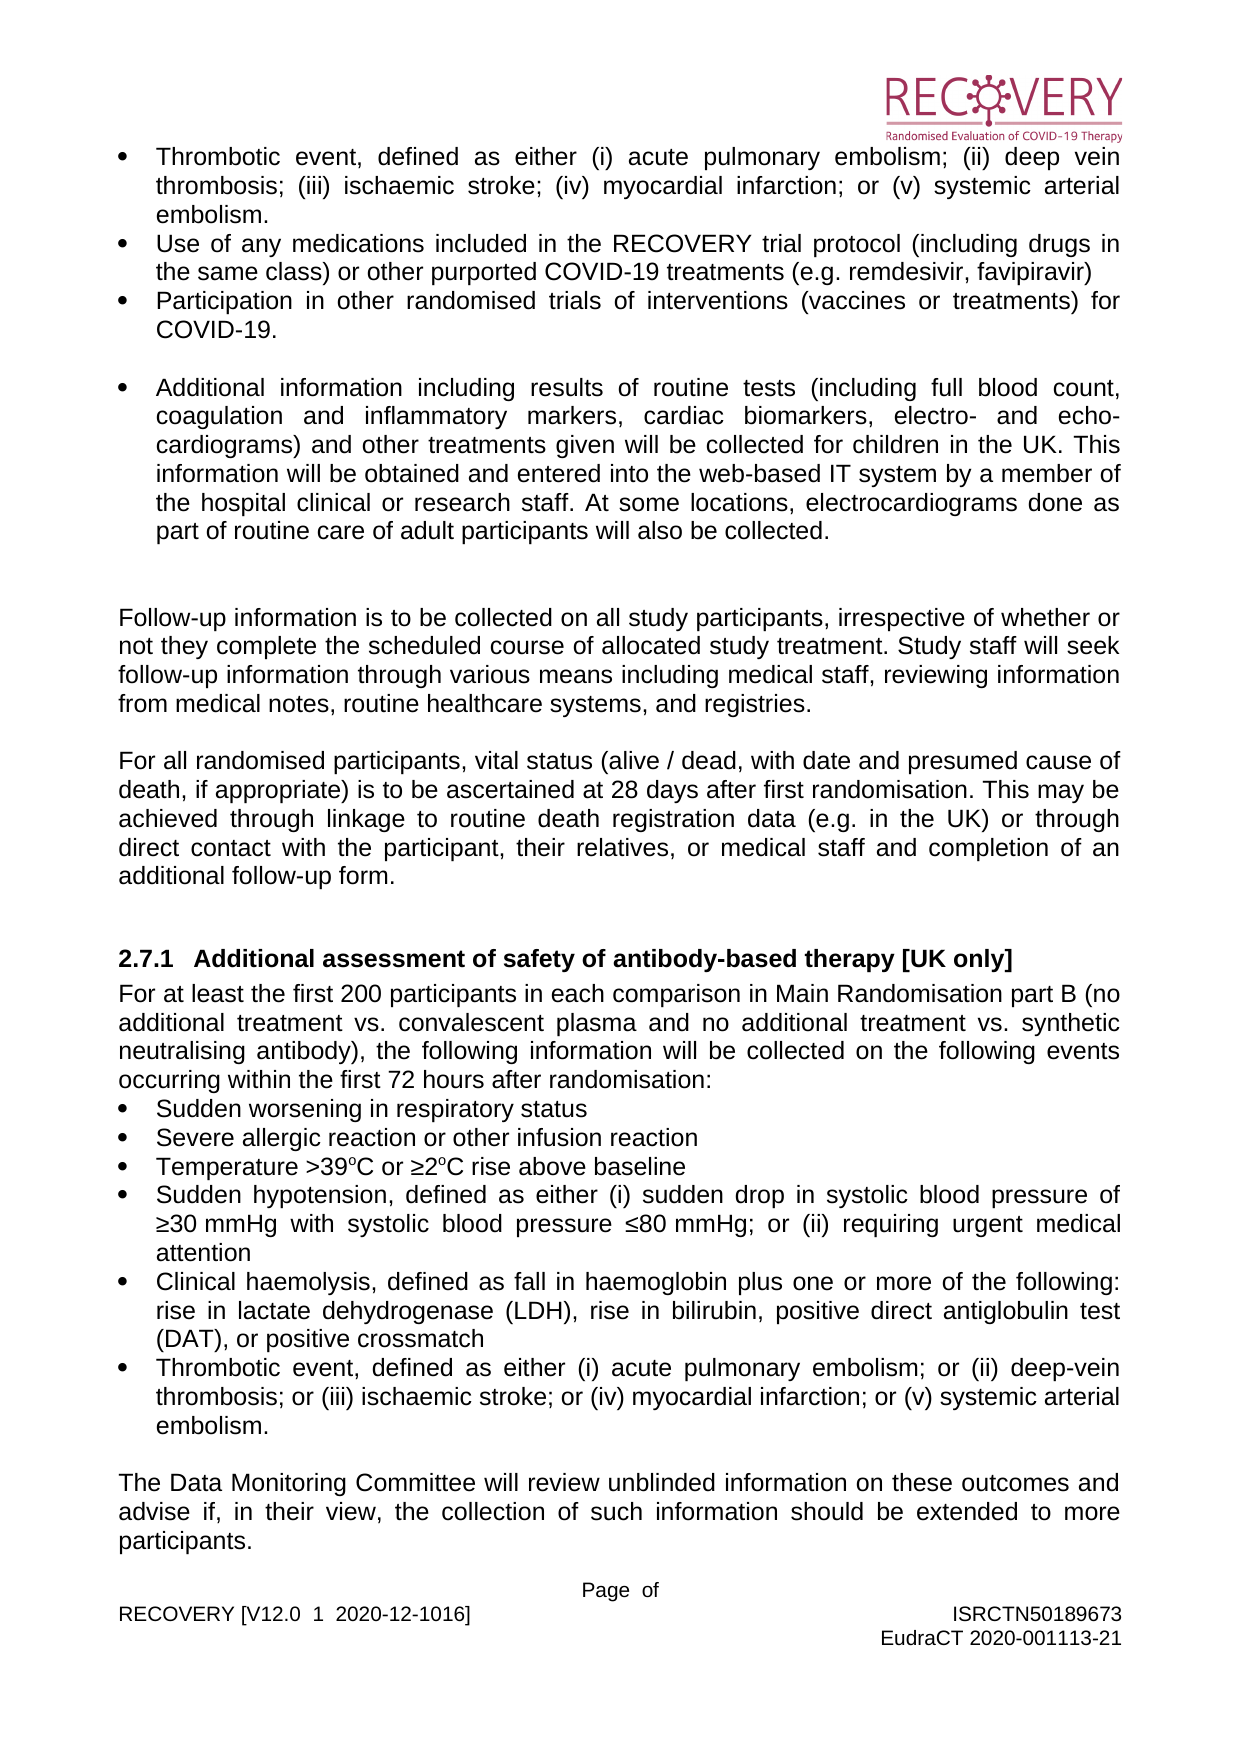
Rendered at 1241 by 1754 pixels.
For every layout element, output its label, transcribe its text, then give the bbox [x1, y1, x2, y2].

text Follow-up information is to be collected on all study participants, irrespective of whether or not they complete the scheduled course of allocated study treatment. Study staff will seek follow-up information through various means including medical staff, reviewing information from medical notes, routine healthcare systems, and registries. [118, 603, 1122, 718]
text For at least the first 200 participants in each comparison in Main Randomisation part B (no additional treatment vs. convalescent plasma and no additional treatment vs. synthetic neutralising antibody), the following information will be collected on the following events occurring within the first 72 hours after randomisation: [118, 979, 1122, 1094]
list Thrombotic event, defined as either (i) acute pulmonary embolism; (ii) deep vein thrombosis; (iii) ischaemic stroke; (iv) myocardial infarction; or (v) systemic arterial embolism. [118, 142, 1122, 228]
list Use of any medications included in the RECOVERY trial protocol (including drugs in the same class) or other purported COVID-19 treatments (e.g. remdesivir, favipiravir) [118, 228, 1122, 286]
picture [886, 75, 1123, 143]
list Temperature >39oC or ≥2oC rise above baseline [118, 1152, 1122, 1180]
list Thrombotic event, defined as either (i) acute pulmonary embolism; or (ii) deep-vein thrombosis; or (iii) ischaemic stroke; or (iv) myocardial infarction; or (v) systemic arterial embolism. [118, 1353, 1122, 1439]
list Sudden worsening in respiratory status [118, 1094, 1122, 1123]
subtitle Additional assessment of safety of antibody-based therapy [UK only] [118, 944, 1122, 973]
text For all randomised participants, vital status (alive / dead, with date and presumed cause of death, if appropriate) is to be ascertained at 28 days after first randomisation. This may be achieved through linkage to routine death registration data (e.g. in the UK) or through direct contact with the participant, their relatives, or medical staff and completion of an additional follow-up form. [118, 746, 1122, 890]
list Sudden hypotension, defined as either (i) sudden drop in systolic blood pressure of ≥30 mmHg with systolic blood pressure ≤80 mmHg; or (ii) requiring urgent medical attention [118, 1180, 1122, 1267]
list Additional information including results of routine tests (including full blood count, coagulation and inflammatory markers, cardiac biomarkers, electro- and echo-cardiograms) and other treatments given will be collected for children in the UK. This information will be obtained and entered into the web-based IT system by a member of the hospital clinical or research staff. At some locations, electrocardiograms done as part of routine care of adult participants will also be collected. [118, 372, 1122, 545]
text The Data Monitoring Committee will review unblinded information on these outcomes and advise if, in their view, the collection of such information should be extended to more participants. [118, 1468, 1122, 1554]
list Severe allergic reaction or other infusion reaction [118, 1123, 1122, 1152]
list Clinical haemolysis, defined as fall in haemoglobin plus one or more of the following: rise in lactate dehydrogenase (LDH), rise in bilirubin, positive direct antiglobulin test (DAT), or positive crossmatch [118, 1267, 1122, 1353]
list Participation in other randomised trials of interventions (vaccines or treatments) for COVID-19. [118, 286, 1122, 344]
